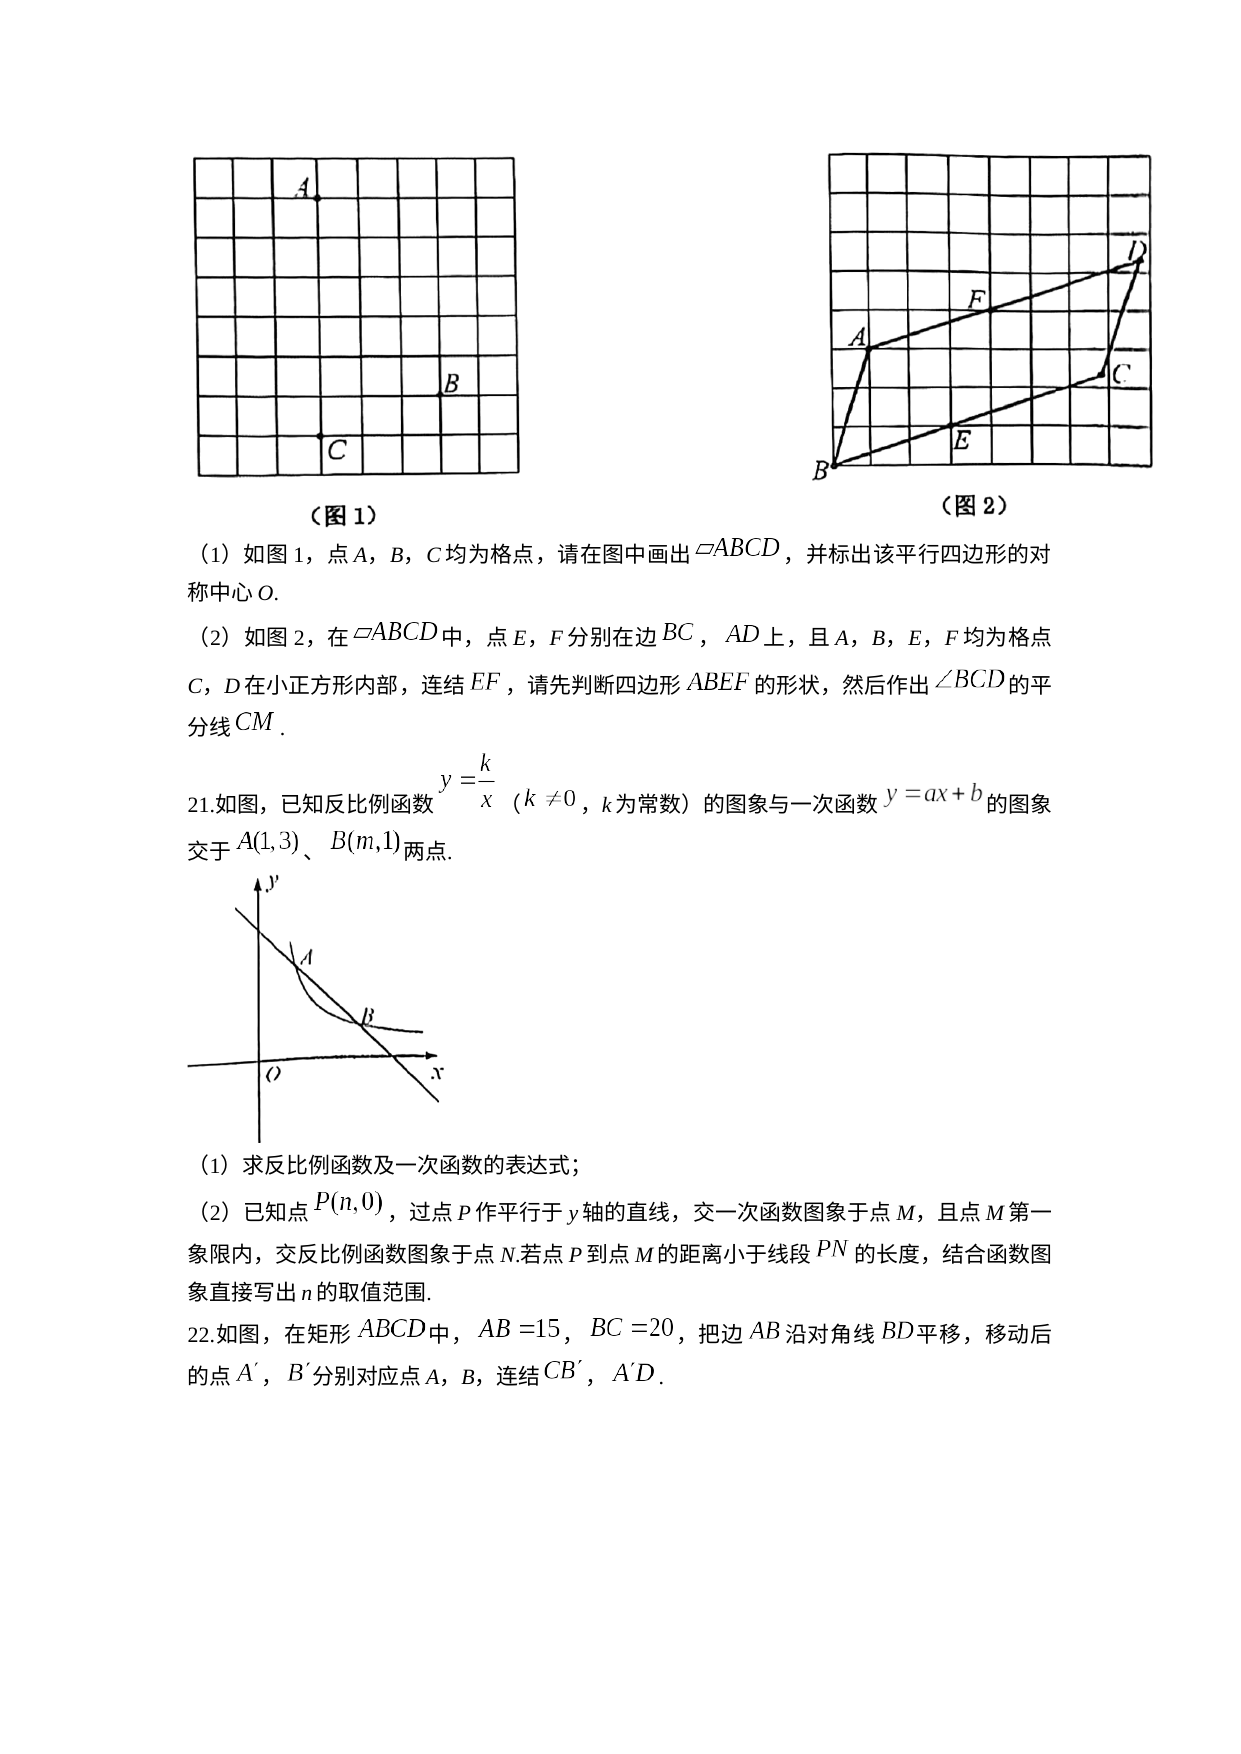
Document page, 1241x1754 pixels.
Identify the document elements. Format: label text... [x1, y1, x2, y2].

text 21.如图，已知反比例函数（，k为常数）的图象与一次函数的图象交于、两点. [187, 748, 1053, 866]
text （2）已知点，过点P作平行于y轴的直线，交一次函数图象于点M，且点M第一象限内，交反比例函数图象于点N.若点P到点M的距离小于线段的长度，结合函数图象直接写出n的取值范围. [187, 1186, 1053, 1307]
text 22.如图，在矩形中，，，把边沿对角线平移，移动后的点，分别对应点A，B，连结，. [187, 1313, 1053, 1391]
text （1）求反比例函数及一次函数的表达式； [187, 1148, 1053, 1179]
text （2）如图2，在中，点E，F分别在边，上，且A，B，E，F均为格点，C，D在小正方形内部，连结，请先判断四边形的形状，然后作出的平分线. [187, 612, 1053, 741]
picture [187, 871, 451, 1143]
picture [187, 150, 1159, 528]
text （1）如图1，点A，B，C均为格点，请在图中画出，并标出该平行四边形的对称中心O. [187, 532, 1053, 606]
